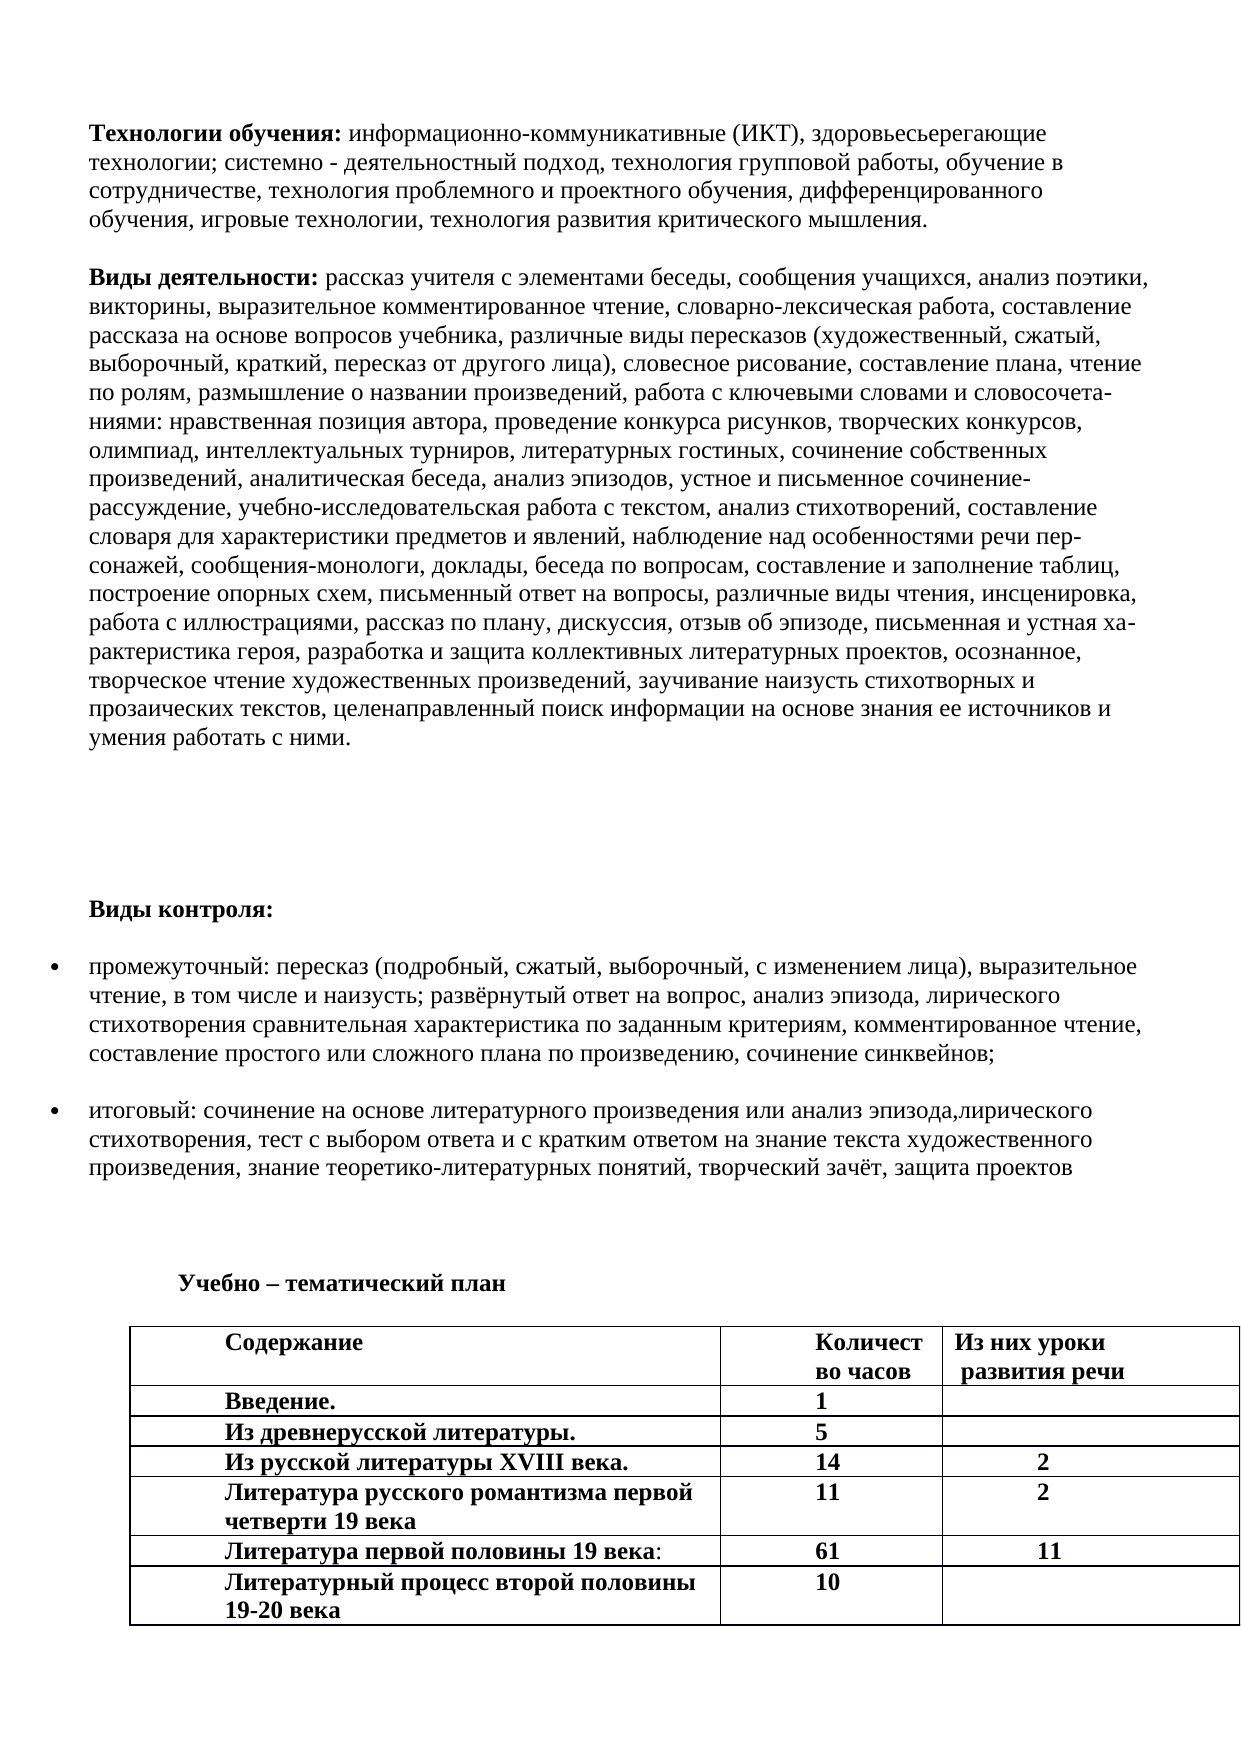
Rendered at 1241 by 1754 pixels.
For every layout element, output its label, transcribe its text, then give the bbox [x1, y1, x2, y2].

table_cell 14 [721, 1447, 942, 1476]
table_cell Литературный процесс второй половины 19-20 века [131, 1567, 720, 1624]
table_cell 11 [943, 1536, 1239, 1565]
table_cell 5 [721, 1417, 942, 1445]
table_cell 11 [721, 1477, 942, 1535]
table_cell 61 [721, 1536, 942, 1565]
table_cell Введение. [131, 1386, 720, 1415]
text Технологии обучения: информационно-коммуникативные (ИКТ), здоровьесьерегающие технологии; системно - деятельностный подход, технология групповой работы, обучение в сотрудничестве, технология проблемного и проектного обучения, дифференцированного обучения, игровые технологии, технология развития критического мышления. [88, 118, 1152, 233]
list промежуточный: пересказ (подробный, сжатый, выборочный, с изменением лица), выразительное чтение, в том числе и наизусть; развёрнутый ответ на вопрос, анализ эпизода, лирического стихотворения сравнительная характеристика по заданным критериям, комментированное чтение, составление простого или сложного плана по произведению, сочинение синквейнов; [51, 951, 1152, 1066]
list итоговый: сочинение на основе литературного произведения или анализ эпизода,лирического стихотворения, тест с выбором ответа и с кратким ответом на знание текста художественного произведения, знание теоретико-литературных понятий, творческий зачёт, защита проектов [51, 1095, 1152, 1181]
table_cell 2 [943, 1447, 1239, 1476]
table_header Из них уроки развития речи [943, 1327, 1239, 1385]
text Учебно – тематический план [177, 1268, 1152, 1296]
table_header Содержание [131, 1327, 720, 1385]
text Виды деятельности: рассказ учителя с элементами беседы, сообщения учащихся, анализ поэтики, викторины, выразительное комментированное чтение, словарно-лексическая работа, составление рассказа на основе вопросов учебника, различные виды пересказов (художественный, сжатый, выборочный, краткий, пересказ от другого лица), словесное рисование, составление плана, чтение по ролям, размышление о названии произведений, работа с ключевыми словами и словосочетаниями: нравственная позиция автора, проведение конкурса рисунков, творческих конкурсов, олимпиад, интеллектуальных турниров, литературных гостиных, сочинение собственных произведений, аналитическая беседа, анализ эпизодов, устное и письменное сочинение-рассуждение, учебно-исследовательская работа с текстом, анализ стихотворений, составление словаря для характеристики предметов и явлений, наблюдение над особенностями речи персонажей, сообщения-монологи, доклады, беседа по вопросам, составление и заполнение таблиц, построение опорных схем, письменный ответ на вопросы, различные виды чтения, инсценировка, работа с иллюстрациями, рассказ по плану, дискуссия, отзыв об эпизоде, письменная и устная характеристика героя, разработка и защита коллективных литературных проектов, осознанное, творческое чтение художественных произведений, заучивание наизусть стихотворных и прозаических текстов, целенаправленный поиск информации на основе знания ее источников и умения работать с ними. [88, 262, 1152, 751]
table_cell 10 [721, 1567, 942, 1624]
table_cell 1 [721, 1386, 942, 1415]
table_cell Литература русского романтизма первой четверти 19 века [131, 1477, 720, 1535]
table_header Количество часов [721, 1327, 942, 1385]
table_cell Из древнерусской литературы. [131, 1417, 720, 1445]
table_cell Из русской литературы XVIII века. [131, 1447, 720, 1476]
table_cell [943, 1386, 1239, 1415]
table_cell [943, 1417, 1239, 1445]
table_cell [943, 1567, 1239, 1624]
text Виды контроля: [88, 894, 1152, 923]
table_cell 2 [943, 1477, 1239, 1535]
table_cell Литература первой половины 19 века: [131, 1536, 720, 1565]
